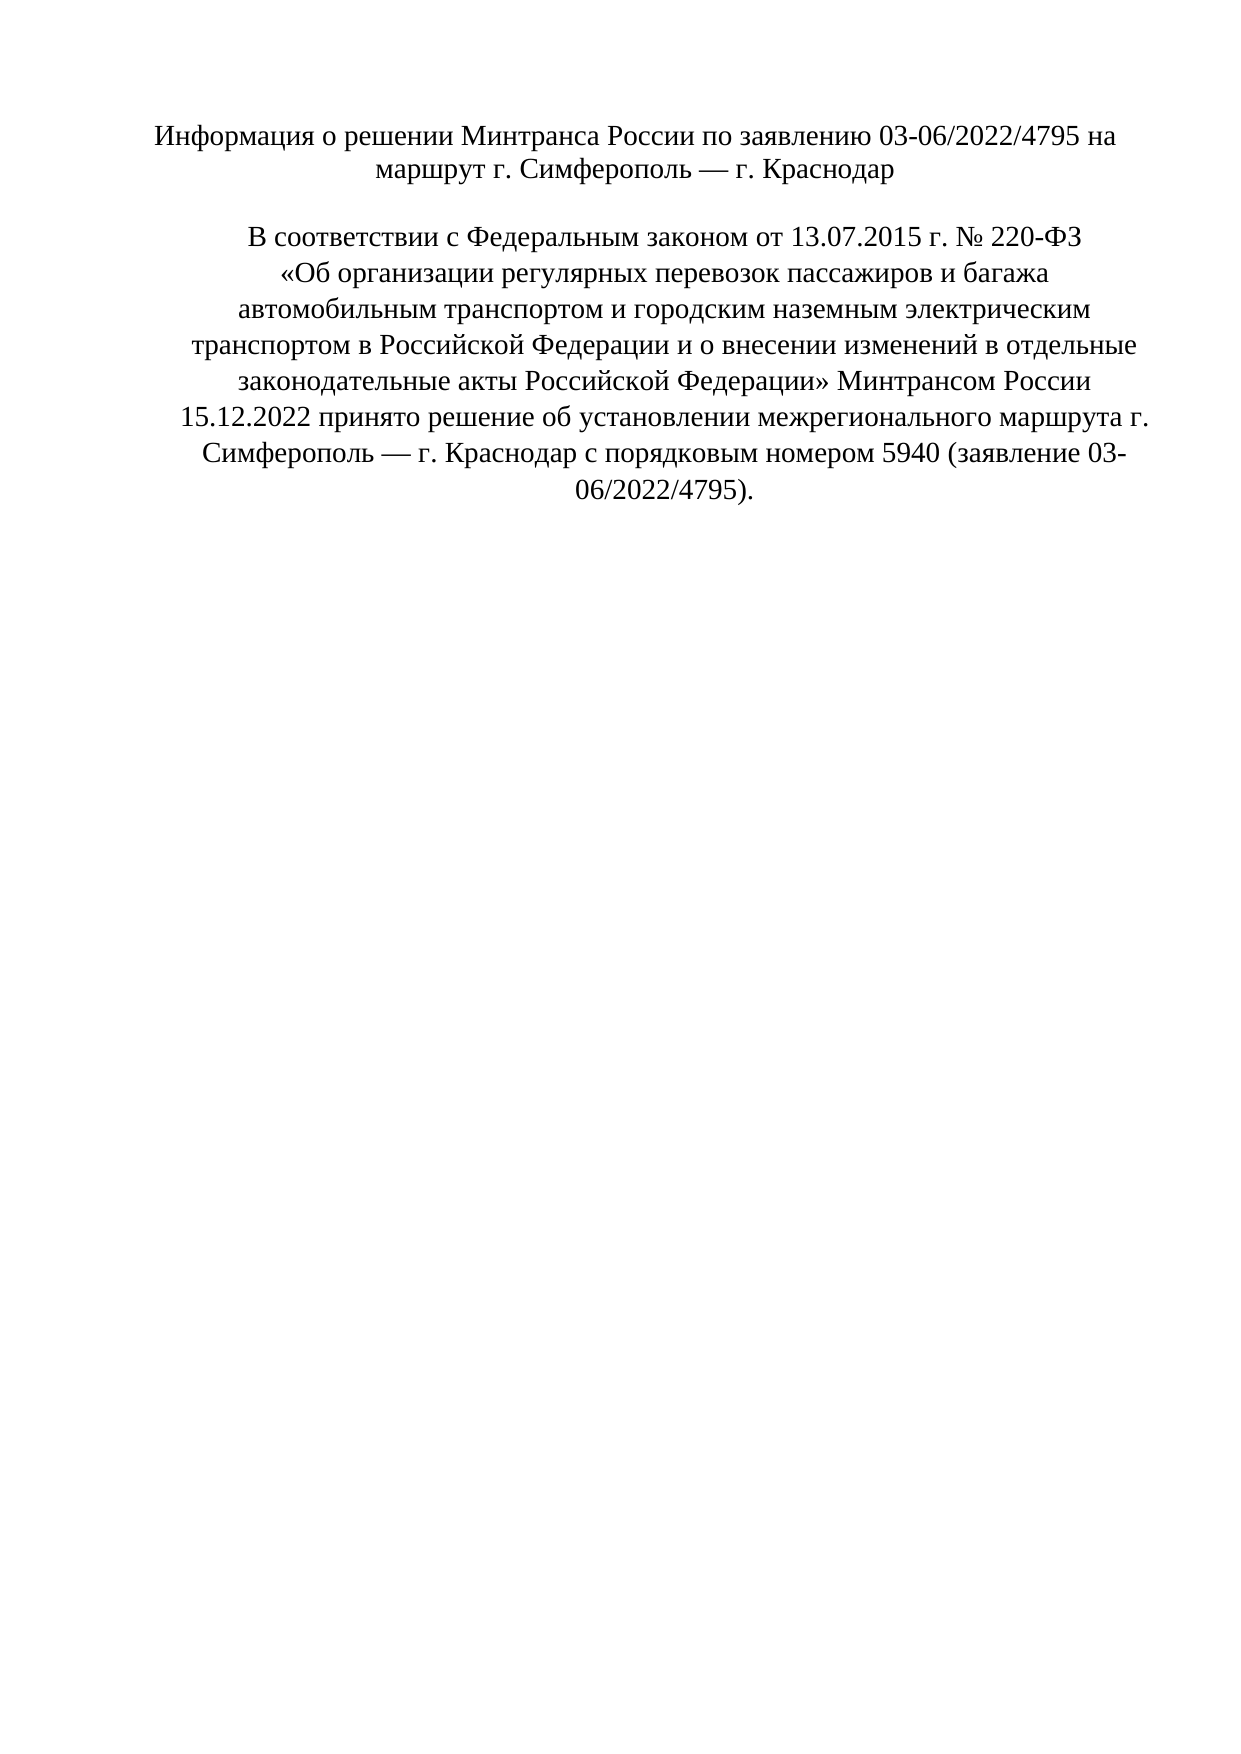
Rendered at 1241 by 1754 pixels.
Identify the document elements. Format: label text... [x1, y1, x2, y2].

text В соответствии с Федеральным законом от 13.07.2015 г. № 220-ФЗ «Об организации регулярных перевозок пассажиров и багажа автомобильным транспортом и городским наземным электрическим транспортом в Российской Федерации и о внесении изменений в отдельные законодательные акты Российской Федерации» Минтрансом России 15.12.2022 принято решение об установлении межрегионального маршрута г. Симферополь — г. Краснодар с порядковым номером 5940 (заявление 03-06/2022/4795). [177, 219, 1152, 505]
text Информация о решении Минтранса России по заявлению 03-06/2022/4795 на маршрут г. Симферополь — г. Краснодар [118, 118, 1152, 185]
